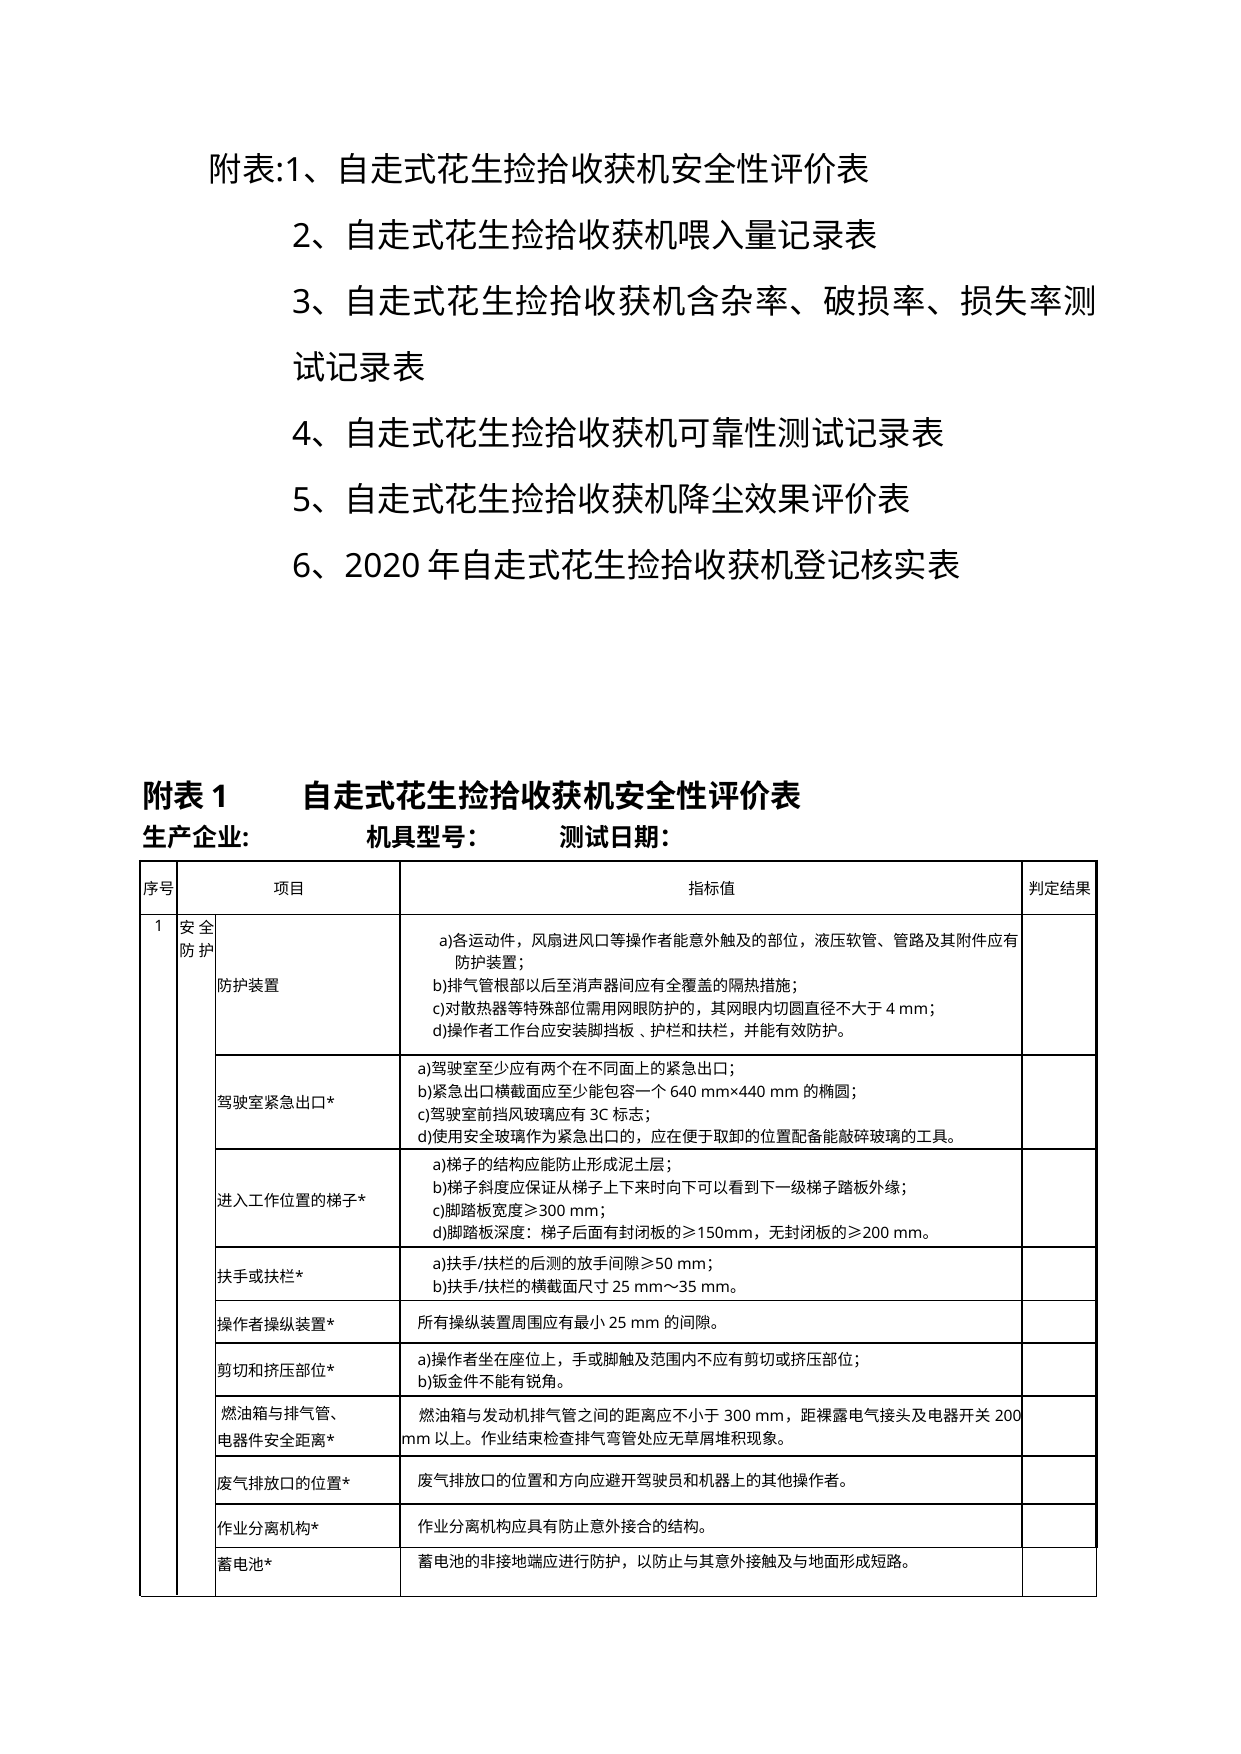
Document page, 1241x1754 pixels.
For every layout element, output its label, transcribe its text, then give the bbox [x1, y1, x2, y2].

table_cell 燃油箱与发动机排气管之间的距离应不小于 300 mm，距裸露电气接头及电器开关 200 mm以上。作业结束检查排气弯管处应无草屑堆积现象。 [401, 1397, 1021, 1455]
text 附表:1、自走式花生捡拾收获机安全性评价表 [142, 134, 1098, 200]
table_cell a)梯子的结构应能防止形成泥土层； b)梯子斜度应保证从梯子上下来时向下可以看到下一级梯子踏板外缘； c)脚踏板宽度≥300 mm； d)脚踏板深度：梯子后面有封闭板的≥150mm，无封闭板的≥200 mm。 [401, 1150, 1021, 1246]
table_cell 废气排放口的位置和方向应避开驾驶员和机器上的其他操作者。 [401, 1457, 1021, 1503]
text 生产企业: 机具型号： 测试日期： [142, 817, 1098, 853]
table_cell 防护装置 [216, 915, 399, 1054]
table_cell a)各运动件，风扇进风口等操作者能意外触及的部位，液压软管、管路及其附件应有防护装置； b)排气管根部以后至消声器间应有全覆盖的隔热措施； c)对散热器等特殊部位需用网眼防护的，其网眼内切圆直径不大于 4 mm； d)操作者工作台应安装脚挡板﹑护栏和扶栏，并能有效防护。 [401, 915, 1021, 1054]
table_cell 操作者操纵装置* [216, 1301, 399, 1342]
table_cell [1023, 1056, 1095, 1148]
table_cell 燃油箱与排气管、 电器件安全距离* [216, 1397, 399, 1455]
table_cell [1023, 1548, 1096, 1596]
table_cell [1023, 1457, 1095, 1503]
table_cell 进入工作位置的梯子* [216, 1150, 399, 1246]
text 附表1 自走式花生捡拾收获机安全性评价表 [142, 771, 1098, 817]
table_cell [1023, 1150, 1095, 1246]
table_header 项目 [178, 862, 399, 914]
table_cell 作业分离机构* [216, 1505, 399, 1547]
table_cell [1023, 1301, 1095, 1342]
table_cell 蓄电池* [216, 1548, 400, 1596]
list 自走式花生捡拾收获机含杂率、破损率、损失率测 试记录表 [292, 266, 1098, 398]
table_cell a)驾驶室至少应有两个在不同面上的紧急出口； b)紧急出口横截面应至少能包容一个 640 mm×440 mm 的椭圆； c)驾驶室前挡风玻璃应有 3C 标志； d)使用安全玻璃作为紧急出口的，应在便于取卸的位置配备能敲碎玻璃的工具。 [401, 1056, 1021, 1148]
list 自走式花生捡拾收获机可靠性测试记录表 [292, 398, 1098, 464]
table_cell [1023, 1397, 1095, 1455]
table_cell 安 全 防 护 [177, 915, 215, 1596]
list 自走式花生捡拾收获机降尘效果评价表 [292, 464, 1098, 530]
table_cell 扶手或扶栏* [216, 1248, 399, 1299]
table_cell [1023, 1248, 1095, 1299]
table_cell 废气排放口的位置* [216, 1457, 399, 1503]
list 自走式花生捡拾收获机喂入量记录表 [292, 200, 1098, 266]
table_cell 1 [141, 915, 177, 1596]
table_header 判定结果 [1023, 862, 1095, 914]
table_cell [1023, 915, 1095, 1054]
table_cell a)扶手/扶栏的后测的放手间隙≥50 mm； b)扶手/扶栏的横截面尺寸25 mm～35 mm。 [401, 1248, 1021, 1299]
table_cell [1023, 1505, 1095, 1547]
table_header 序号 [141, 862, 176, 914]
list 2020年自走式花生捡拾收获机登记核实表 [292, 530, 1098, 596]
table_cell 所有操纵装置周围应有最小 25 mm 的间隙。 [401, 1301, 1021, 1342]
table_cell 作业分离机构应具有防止意外接合的结构。 [401, 1505, 1021, 1547]
table_cell 蓄电池的非接地端应进行防护，以防止与其意外接触及与地面形成短路。 [401, 1548, 1022, 1596]
table_cell [1023, 1344, 1095, 1395]
table_cell 驾驶室紧急出口* [216, 1056, 399, 1148]
table_header 指标值 [401, 862, 1021, 914]
table_cell a)操作者坐在座位上，手或脚触及范围内不应有剪切或挤压部位； b)钣金件不能有锐角。 [401, 1344, 1021, 1395]
table_cell 剪切和挤压部位* [216, 1344, 399, 1395]
